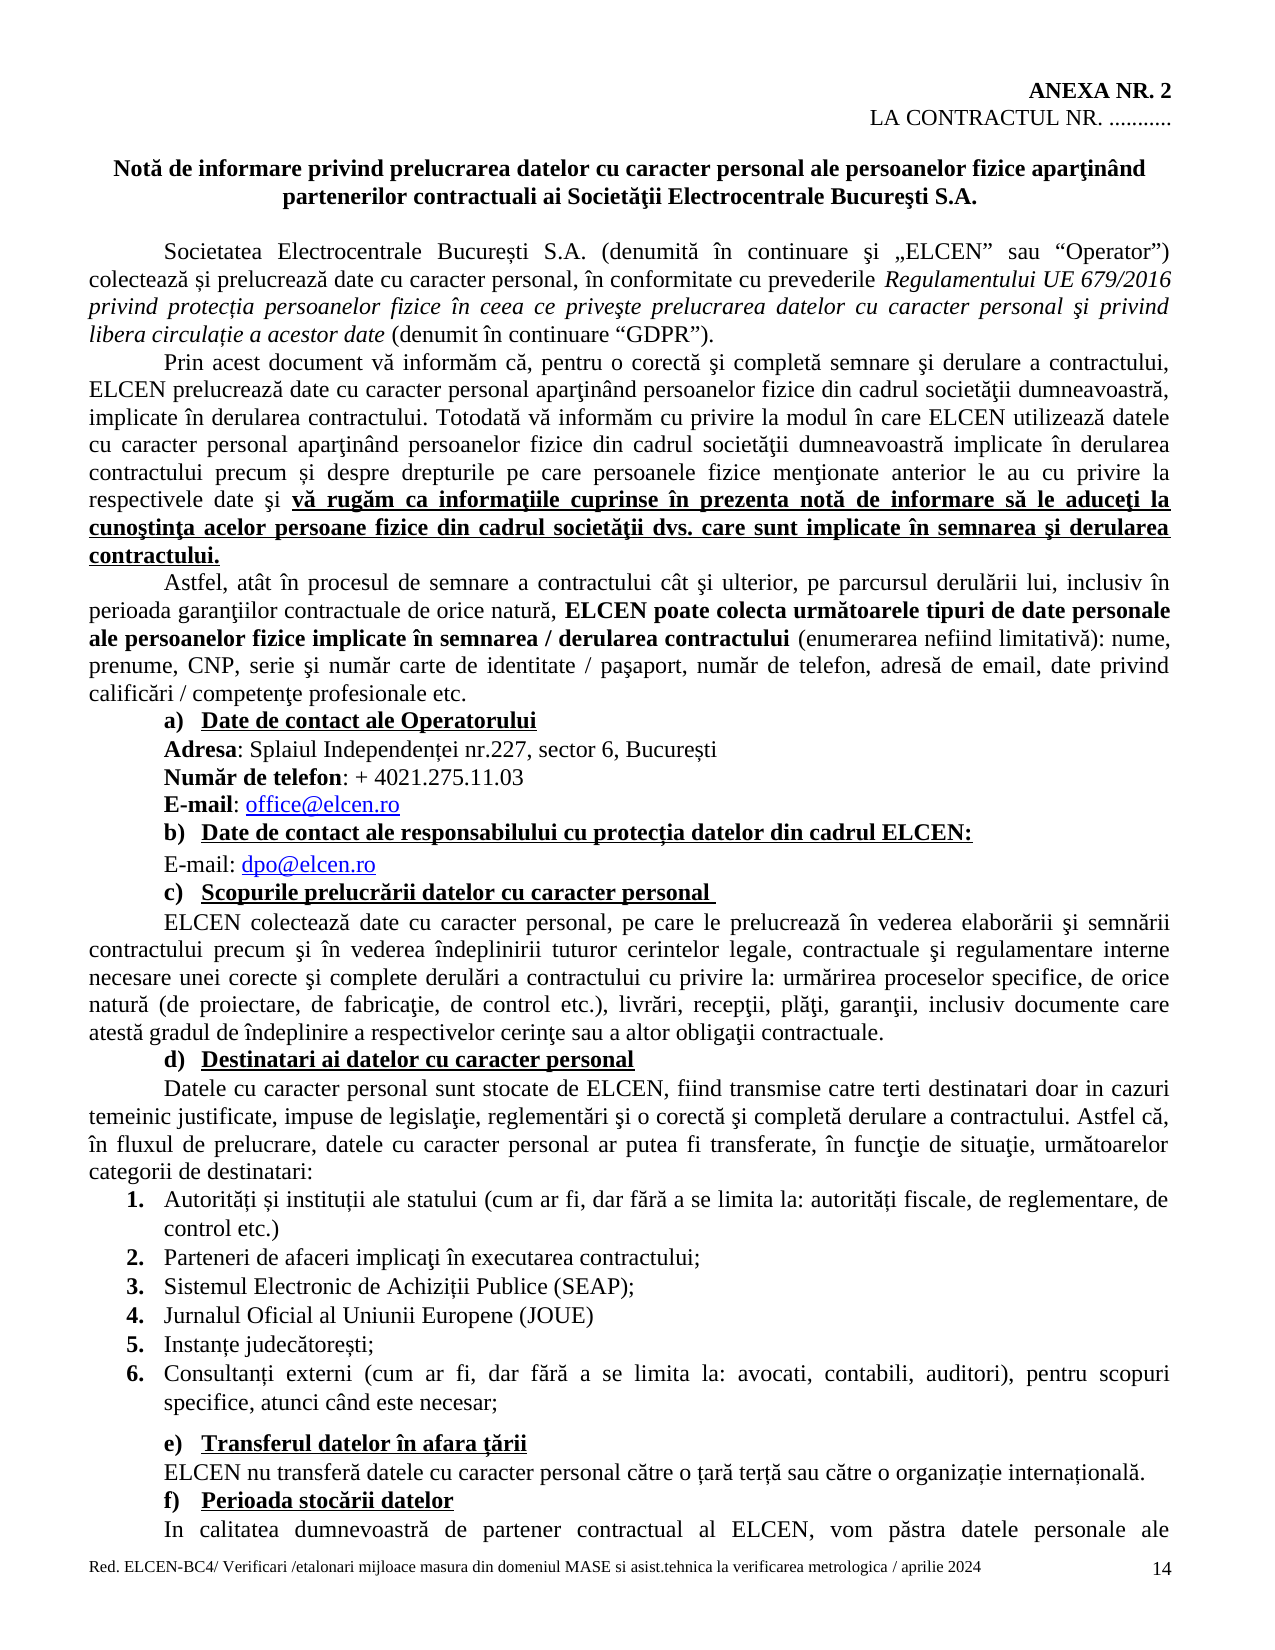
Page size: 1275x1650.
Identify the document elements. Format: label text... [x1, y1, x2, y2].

list Perioada stocării datelor [164, 1486, 1172, 1513]
text Adresa: Splaiul Independenței nr.227, sector 6, București [89, 735, 1172, 763]
text Astfel, atât în procesul de semnare a contractului cât şi ulterior, pe parcursul derulării lui, inclusiv în perioada garanţiilor contractuale de orice natură, ELCEN poate colecta următoarele tipuri de date personale ale persoanelor fizice implicate în semnarea / derularea contractului (enumerarea nefiind limitativă): nume, prenume, CNP, serie şi număr carte de identitate / paşaport, număr de telefon, adresă de email, date privind calificări / competenţe profesionale etc. [89, 568, 1172, 706]
text ELCEN colectează date cu caracter personal, pe care le prelucrează în vederea elaborării şi semnării contractului precum şi în vederea îndeplinirii tuturor cerintelor legale, contractuale şi regulamentare interne necesare unei corecte şi complete derulări a contractului cu privire la: urmărirea proceselor specifice, de orice natură (de proiectare, de fabricaţie, de control etc.), livrări, recepţii, plăţi, garanţii, inclusiv documente care atestă gradul de îndeplinire a respectivelor cerinţe sau a altor obligaţii contractuale. [89, 907, 1172, 1046]
list Consultanți externi (cum ar fi, dar fără a se limita la: avocati, contabili, auditori), pentru scopuri specifice, atunci când este necesar; [126, 1359, 1172, 1415]
list Scopurile prelucrării datelor cu caracter personal [164, 877, 1172, 906]
text Prin acest document vă informăm că, pentru o corectă şi completă semnare şi derulare a contractului, ELCEN prelucrează date cu caracter personal aparţinând persoanelor fizice din cadrul societăţii dumneavoastră, implicate în derularea contractului. Totodată vă informăm cu privire la modul în care ELCEN utilizează datele cu caracter personal aparţinând persoanelor fizice din cadrul societăţii dumneavoastră implicate în derularea contractului precum și despre drepturile pe care persoanele fizice menţionate anterior le au cu privire la respectivele date şi vă rugăm ca informaţiile cuprinse în prezenta notă de informare să le aduceţi la cunoştinţa acelor persoane fizice din cadrul societăţii dvs. care sunt implicate în semnarea şi derularea contractului. [89, 347, 1172, 568]
text ELCEN nu transferă datele cu caracter personal către o țară terță sau către o organizație internațională. [89, 1458, 1172, 1486]
list Instanțe judecătorești; [126, 1330, 1172, 1357]
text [89, 1514, 1172, 1542]
text E-mail: dpo@elcen.ro [89, 850, 1172, 877]
list Date de contact ale responsabilului cu protecția datelor din cadrul ELCEN: [164, 818, 1238, 846]
text Notă de informare privind prelucrarea datelor cu caracter personal ale persoanelor fizice aparţinând partenerilor contractuali ai Societăţii Electrocentrale Bucureşti S.A. [89, 154, 1172, 209]
list Autorități și instituții ale statului (cum ar fi, dar fără a se limita la: autorități fiscale, de reglementare, de control etc.) [126, 1185, 1172, 1241]
list Sistemul Electronic de Achiziții Publice (SEAP); [126, 1272, 1172, 1299]
text Societatea Electrocentrale București S.A. (denumită în continuare şi „ELCEN” sau “Operator”) colectează și prelucrează date cu caracter personal, în conformitate cu prevederile Regulamentului UE 679/2016 privind protecția persoanelor fizice în ceea ce priveşte prelucrarea datelor cu caracter personal şi privind libera circulație a acestor date (denumit în continuare “GDPR”). [89, 237, 1172, 347]
list Parteneri de afaceri implicaţi în executarea contractului; [126, 1243, 1172, 1270]
list Date de contact ale Operatorului [164, 706, 1172, 734]
text E-mail: office@elcen.ro [89, 791, 1172, 818]
text Număr de telefon: + 4021.275.11.03 [89, 763, 1172, 791]
list Jurnalul Oficial al Uniunii Europene (JOUE) [126, 1301, 1172, 1328]
list Destinatari ai datelor cu caracter personal [164, 1046, 1172, 1073]
text LA CONTRACTUL NR. ........... [89, 104, 1172, 130]
text anexa nr. 2 [89, 77, 1172, 104]
text Datele cu caracter personal sunt stocate de ELCEN, fiind transmise catre terti destinatari doar in cazuri temeinic justificate, impuse de legislaţie, reglementări şi o corectă şi completă derulare a contractului. Astfel că, în fluxul de prelucrare, datele cu caracter personal ar putea fi transferate, în funcţie de situaţie, următoarelor categorii de destinatari: [89, 1074, 1172, 1185]
list Transferul datelor în afara țării [164, 1429, 1172, 1457]
